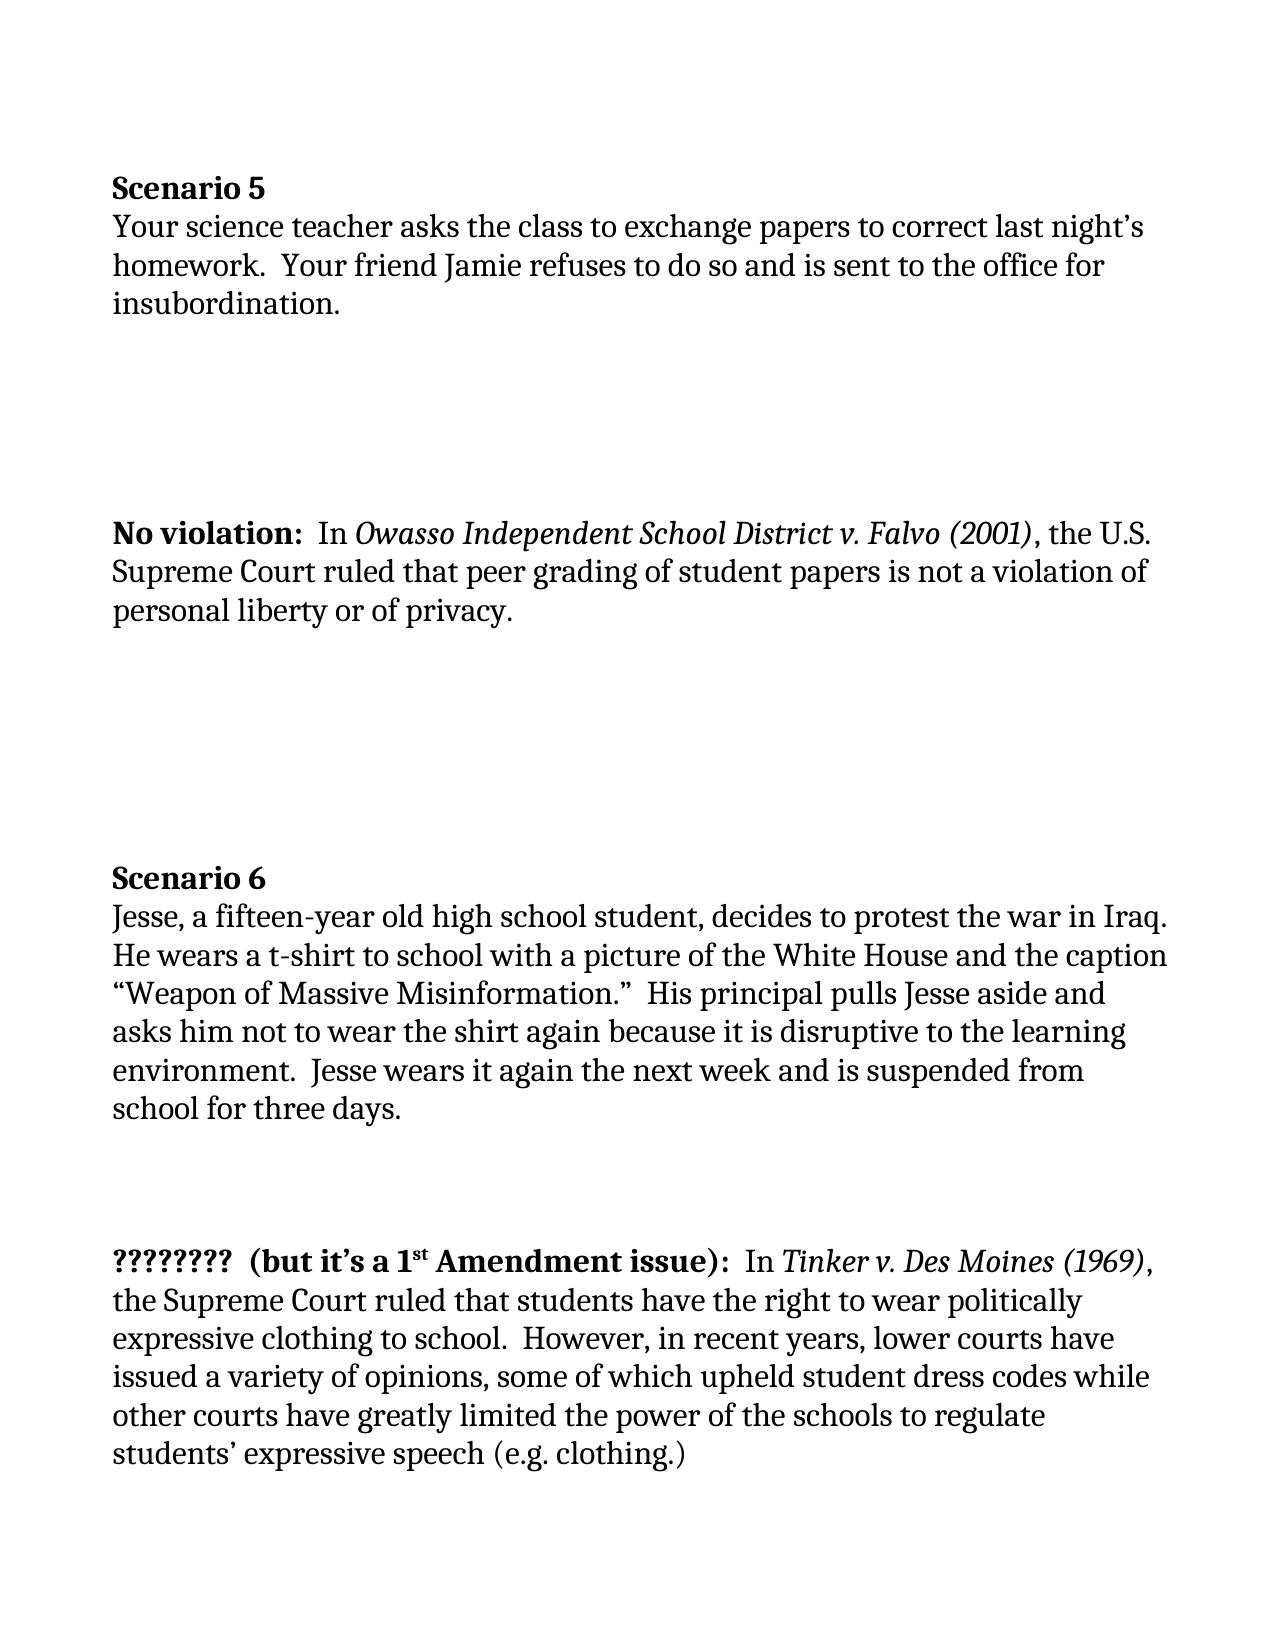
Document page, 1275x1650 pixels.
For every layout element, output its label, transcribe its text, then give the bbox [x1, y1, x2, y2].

text Jesse, a fifteen-year old high school student, decides to protest the war in Iraq. He wears a t-shirt to school with a picture of the White House and the caption “Weapon of Massive Misinformation.” His principal pulls Jesse aside and asks him not to wear the shirt again because it is disruptive to the learning environment. Jesse wears it again the next week and is suspended from school for three days. [112, 898, 1172, 1128]
text No violation: In Owasso Independent School District v. Falvo (2001), the U.S. Supreme Court ruled that peer grading of student papers is not a violation of personal liberty or of privacy. [112, 514, 1172, 629]
text Scenario 6 [112, 859, 1172, 898]
text ???????? (but it’s a 1st Amendment issue): In Tinker v. Des Moines (1969), the Supreme Court ruled that students have the right to wear politically expressive clothing to school. However, in recent years, lower courts have issued a variety of opinions, some of which upheld student dress codes while other courts have greatly limited the power of the schools to regulate students’ expressive speech (e.g. clothing.) [112, 1243, 1172, 1473]
text Scenario 5 [112, 169, 1172, 208]
text Your science teacher asks the class to exchange papers to correct last night’s homework. Your friend Jamie refuses to do so and is sent to the office for insubordination. [112, 208, 1172, 323]
